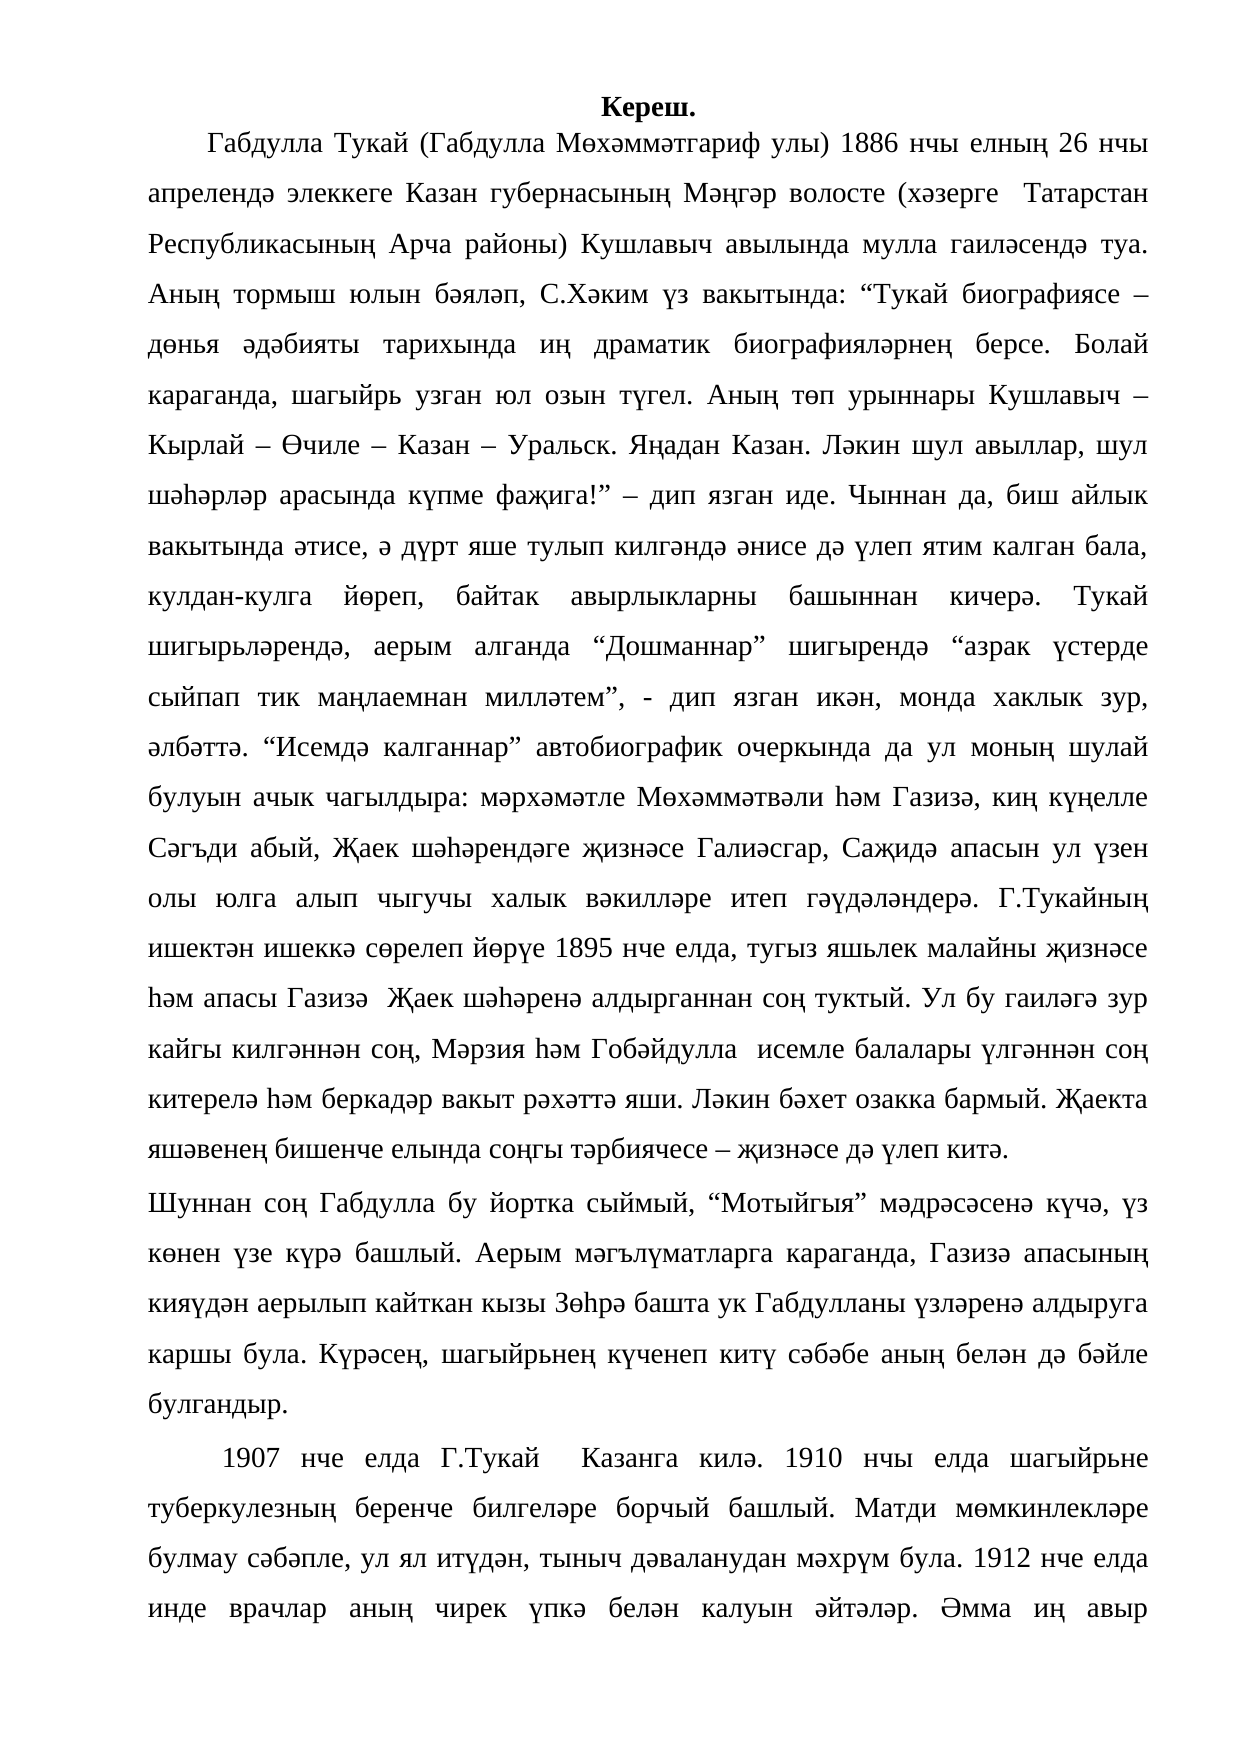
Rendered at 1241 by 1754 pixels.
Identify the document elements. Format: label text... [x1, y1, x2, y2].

text Габдулла Тукай (Габдулла Мөхәммәтгариф улы) 1886 нчы елның 26 нчы апрелендә элеккеге Казан губернасының Мәңгәр волосте (хәзерге Татарстан Республикасының Арча районы) Кушлавыч авылында мулла гаиләсендә туа. Аның тормыш юлын бәяләп, С.Хәким үз вакытында: “Тукай биографиясе – дөнья әдәбияты тарихында иң драматик биографияләрнең берсе. Болай караганда, шагыйрь узган юл озын түгел. Аның төп урыннары Кушлавыч – Кырлай – Өчиле – Казан – Уральск. Яңадан Казан. Ләкин шул авыллар, шул шәһәрләр арасында күпме фаҗига!” – дип язган иде. Чыннан да, биш айлык вакытында әтисе, ә дүрт яше тулып килгәндә әнисе дә үлеп ятим калган бала, кулдан-кулга йөреп, байтак авырлыкларны башыннан кичерә. Тукай шигырьләрендә, аерым алганда “Дошманнар” шигырендә “азрак үстерде сыйпап тик маңлаемнан милләтем”, - дип язган икән, монда хаклык зур, әлбәттә. “Исемдә калганнар” автобиографик очеркында да ул моның шулай булуын ачык чагылдыра: мәрхәмәтле Мөхәммәтвәли һәм Газизә, киң күңелле Сәгъди абый, Җаек шәһәрендәге җизнәсе Галиәсгар, Саҗидә апасын ул үзен олы юлга алып чыгучы халык вәкилләре итеп гәүдәләндерә. Г.Тукайның ишектән ишеккә сөрелеп йөрүе 1895 нче елда, тугыз яшьлек малайны җизнәсе һәм апасы Газизә Җаек шәһәренә алдырганнан соң туктый. Ул бу гаиләгә зур кайгы килгәннән соң, Мәрзия һәм Гобәйдулла исемле балалары үлгәннән соң китерелә һәм беркадәр вакыт рәхәттә яши. Ләкин бәхет озакка бармый. Җаекта яшәвенең бишенче елында соңгы тәрбиячесе – җизнәсе дә үлеп китә. [148, 125, 1149, 1165]
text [148, 1440, 1149, 1624]
text Кереш. [148, 89, 1149, 122]
text Шуннан соң Габдулла бу йортка сыймый, “Мотыйгыя” мәдрәсәсенә күчә, үз көнен үзе күрә башлый. Аерым мәгълүматларга караганда, Газизә апасының кияүдән аерылып кайткан кызы Зөһрә башта ук Габдулланы үзләренә алдыруга каршы була. Күрәсең, шагыйрьнең күченеп китү сәбәбе аның белән дә бәйле булгандыр. [148, 1185, 1149, 1420]
